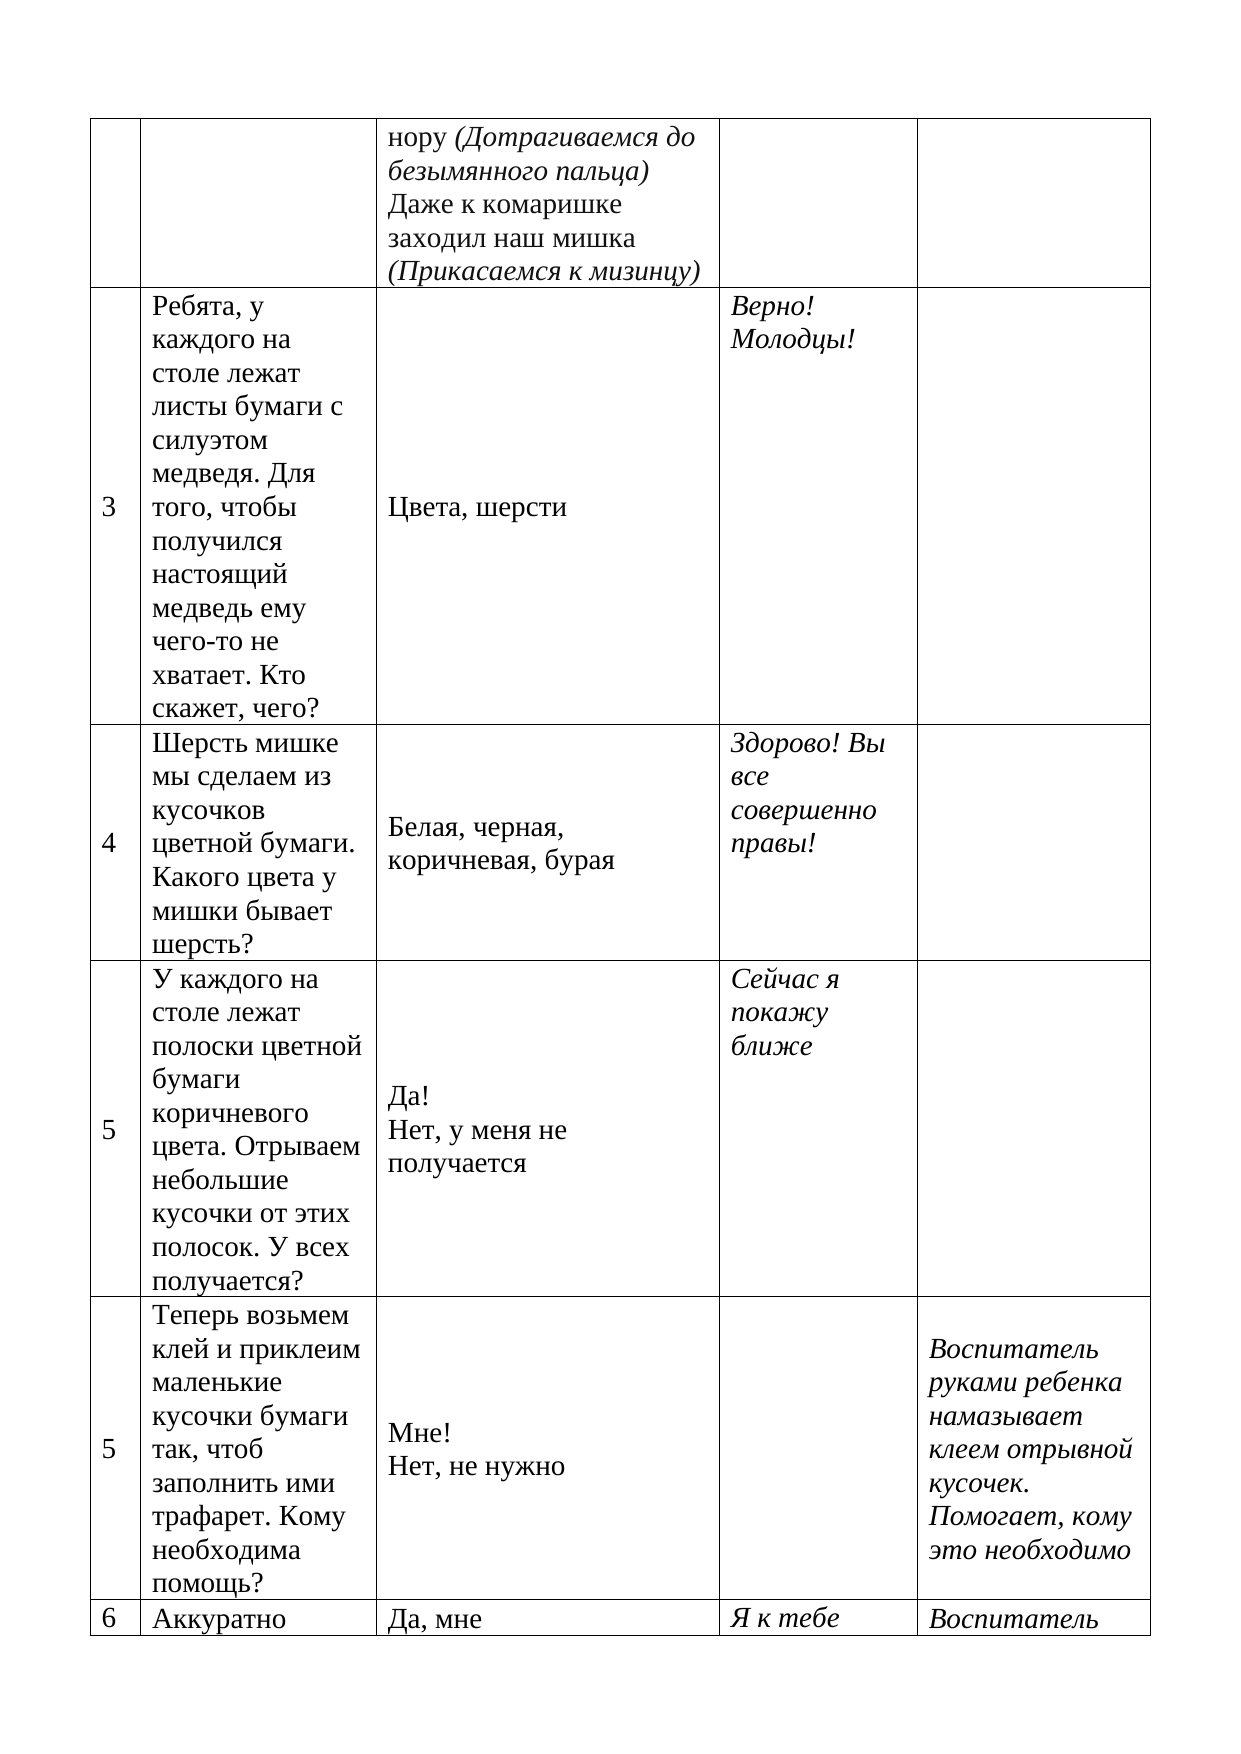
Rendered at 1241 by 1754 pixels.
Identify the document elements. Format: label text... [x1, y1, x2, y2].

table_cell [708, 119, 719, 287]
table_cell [918, 1600, 1150, 1635]
table_cell Да, мне [377, 1600, 719, 1635]
table_cell Цвета, шерсти [377, 288, 719, 724]
table_cell [918, 288, 1150, 724]
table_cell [720, 1600, 917, 1635]
table_cell Шерсть мишке мы сделаем из кусочков цветной бумаги. Какого цвета у мишки бывает шерсть? [141, 725, 376, 960]
table_cell Здорово! Вы все совершенно правы! [720, 725, 917, 960]
table_cell Теперь возьмем клей и приклеим маленькие кусочки бумаги так, чтоб заполнить ими трафарет. Кому необходима помощь? [141, 1297, 376, 1599]
table_cell 5 [91, 1297, 140, 1599]
table_cell [720, 119, 917, 287]
table_cell Сейчас я покажу ближе [720, 961, 917, 1296]
table_cell 2 [91, 119, 140, 287]
table_cell 3 [91, 288, 140, 724]
table_cell Белая, черная, коричневая, бурая [377, 725, 719, 960]
table_cell Да! Нет, у меня не получается [377, 961, 719, 1296]
table_cell У каждого на столе лежат полоски цветной бумаги коричневого цвета. Отрываем небольшие кусочки от этих полосок. У всех получается? [141, 961, 376, 1296]
table_cell 5 [91, 961, 140, 1296]
table_cell [720, 1297, 917, 1599]
table_cell 4 [91, 725, 140, 960]
table_cell Воспитатель руками ребенка намазывает клеем отрывной кусочек. Помогает, кому это необходимо [918, 1297, 1150, 1599]
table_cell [141, 119, 376, 287]
table_cell 6 [91, 1600, 140, 1635]
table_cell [141, 1600, 376, 1635]
table_cell Ребята, у каждого на столе лежат листы бумаги с силуэтом медведя. Для того, чтобы получился настоящий медведь ему чего-то не хватает. Кто скажет, чего? [141, 288, 376, 724]
table_cell [918, 961, 1150, 1296]
table_cell Верно! Молодцы! [720, 288, 917, 724]
table_cell [918, 725, 1150, 960]
table_cell Мне! Нет, не нужно [377, 1297, 719, 1599]
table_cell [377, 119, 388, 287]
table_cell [918, 119, 1150, 287]
